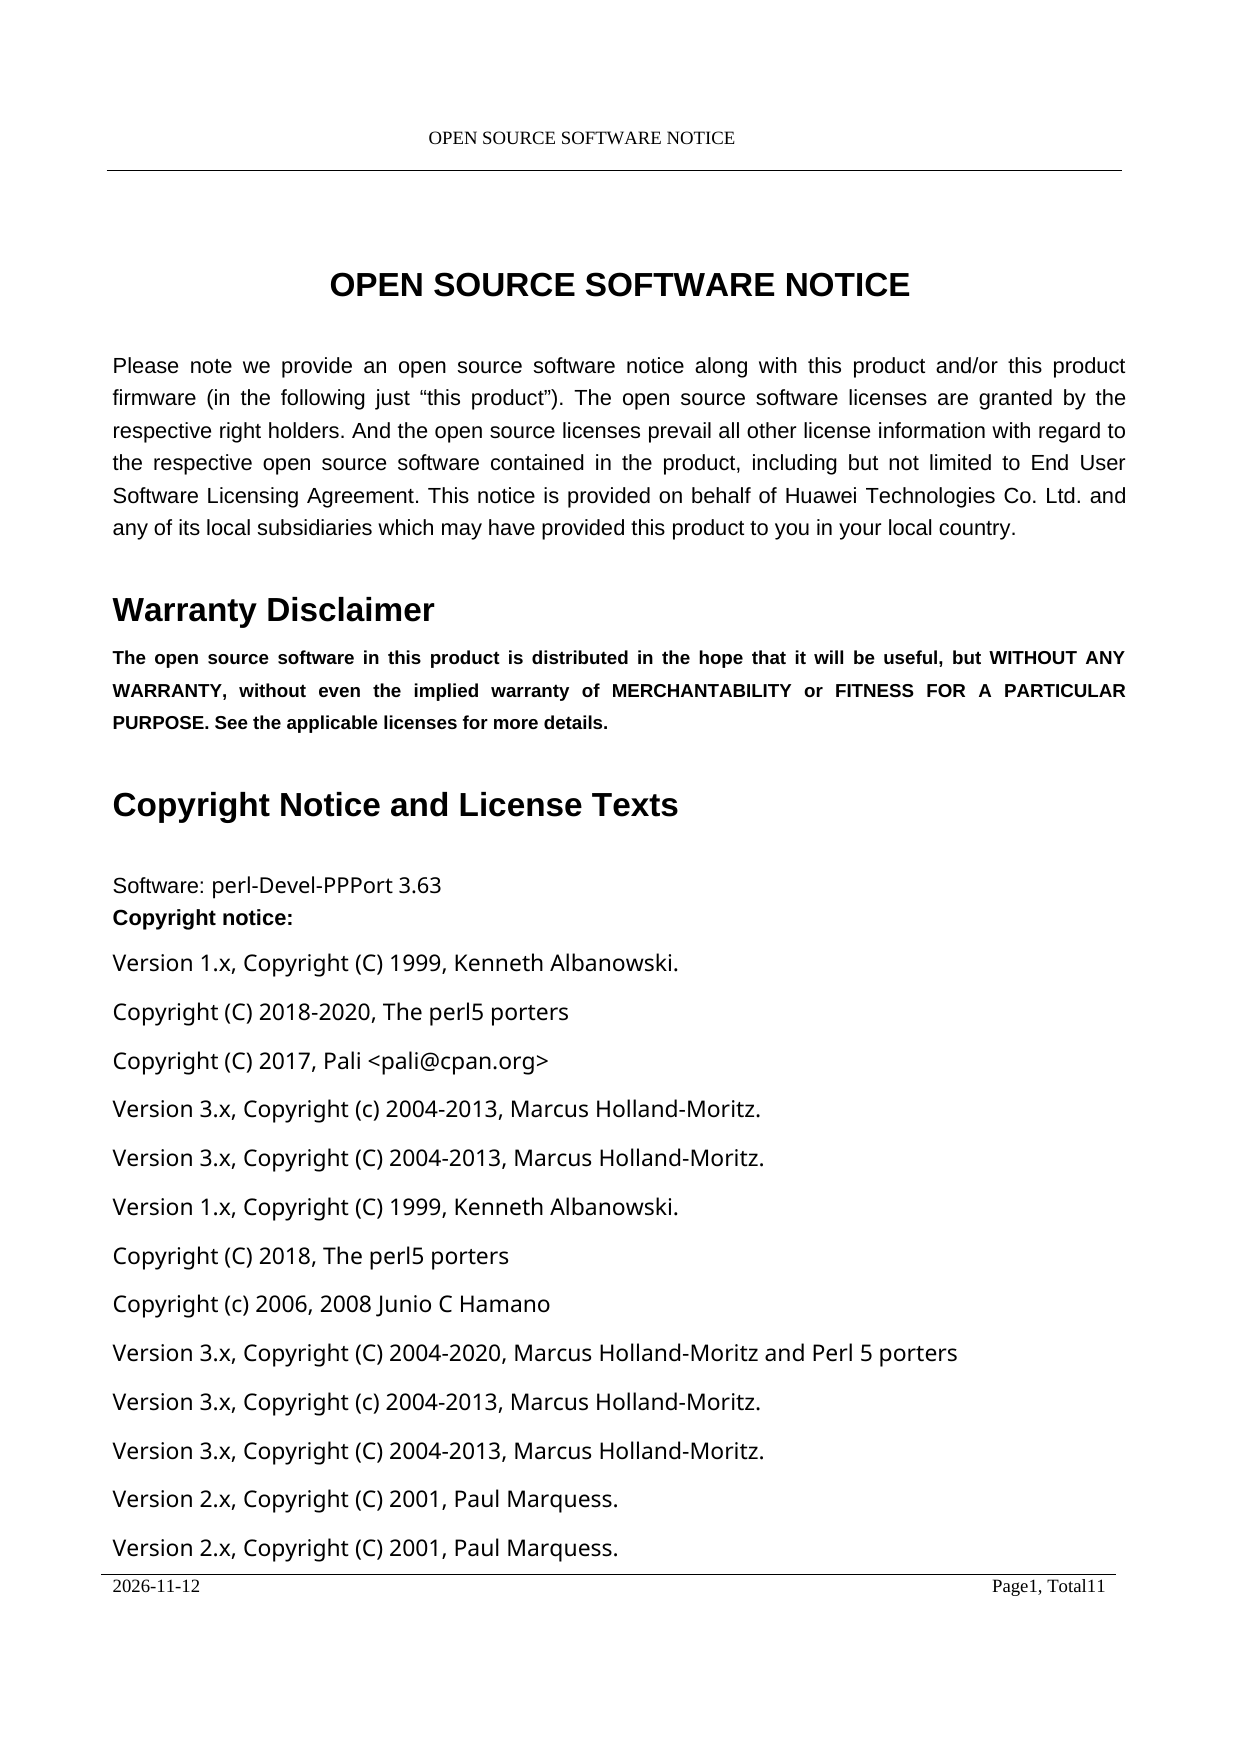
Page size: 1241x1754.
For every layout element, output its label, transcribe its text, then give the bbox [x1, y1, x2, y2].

text OPEN SOURCE SOFTWARE NOTICE [112, 251, 1128, 316]
text Warranty Disclaimer [112, 576, 1128, 641]
text Copyright notice: [112, 901, 1128, 934]
text The open source software in this product is distributed in the hope that it will be useful, but WITHOUT ANY WARRANTY, without even the implied warranty of MERCHANTABILITY or FITNESS FOR A PARTICULAR PURPOSE. See the applicable licenses for more details. [112, 641, 1128, 739]
text Software: perl-Devel-PPPort 3.63 [112, 869, 1128, 901]
text Please note we provide an open source software notice along with this product and/or this product firmware (in the following just “this product”). The open source software licenses are granted by the respective right holders. And the open source licenses prevail all other license information with regard to the respective open source software contained in the product, including but not limited to End User Software Licensing Agreement. This notice is provided on behalf of Huawei Technologies Co. Ltd. and any of its local subsidiaries which may have provided this product to you in your local country. [112, 349, 1128, 544]
text Copyright Notice and License Texts [112, 771, 1128, 836]
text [112, 947, 1128, 1564]
